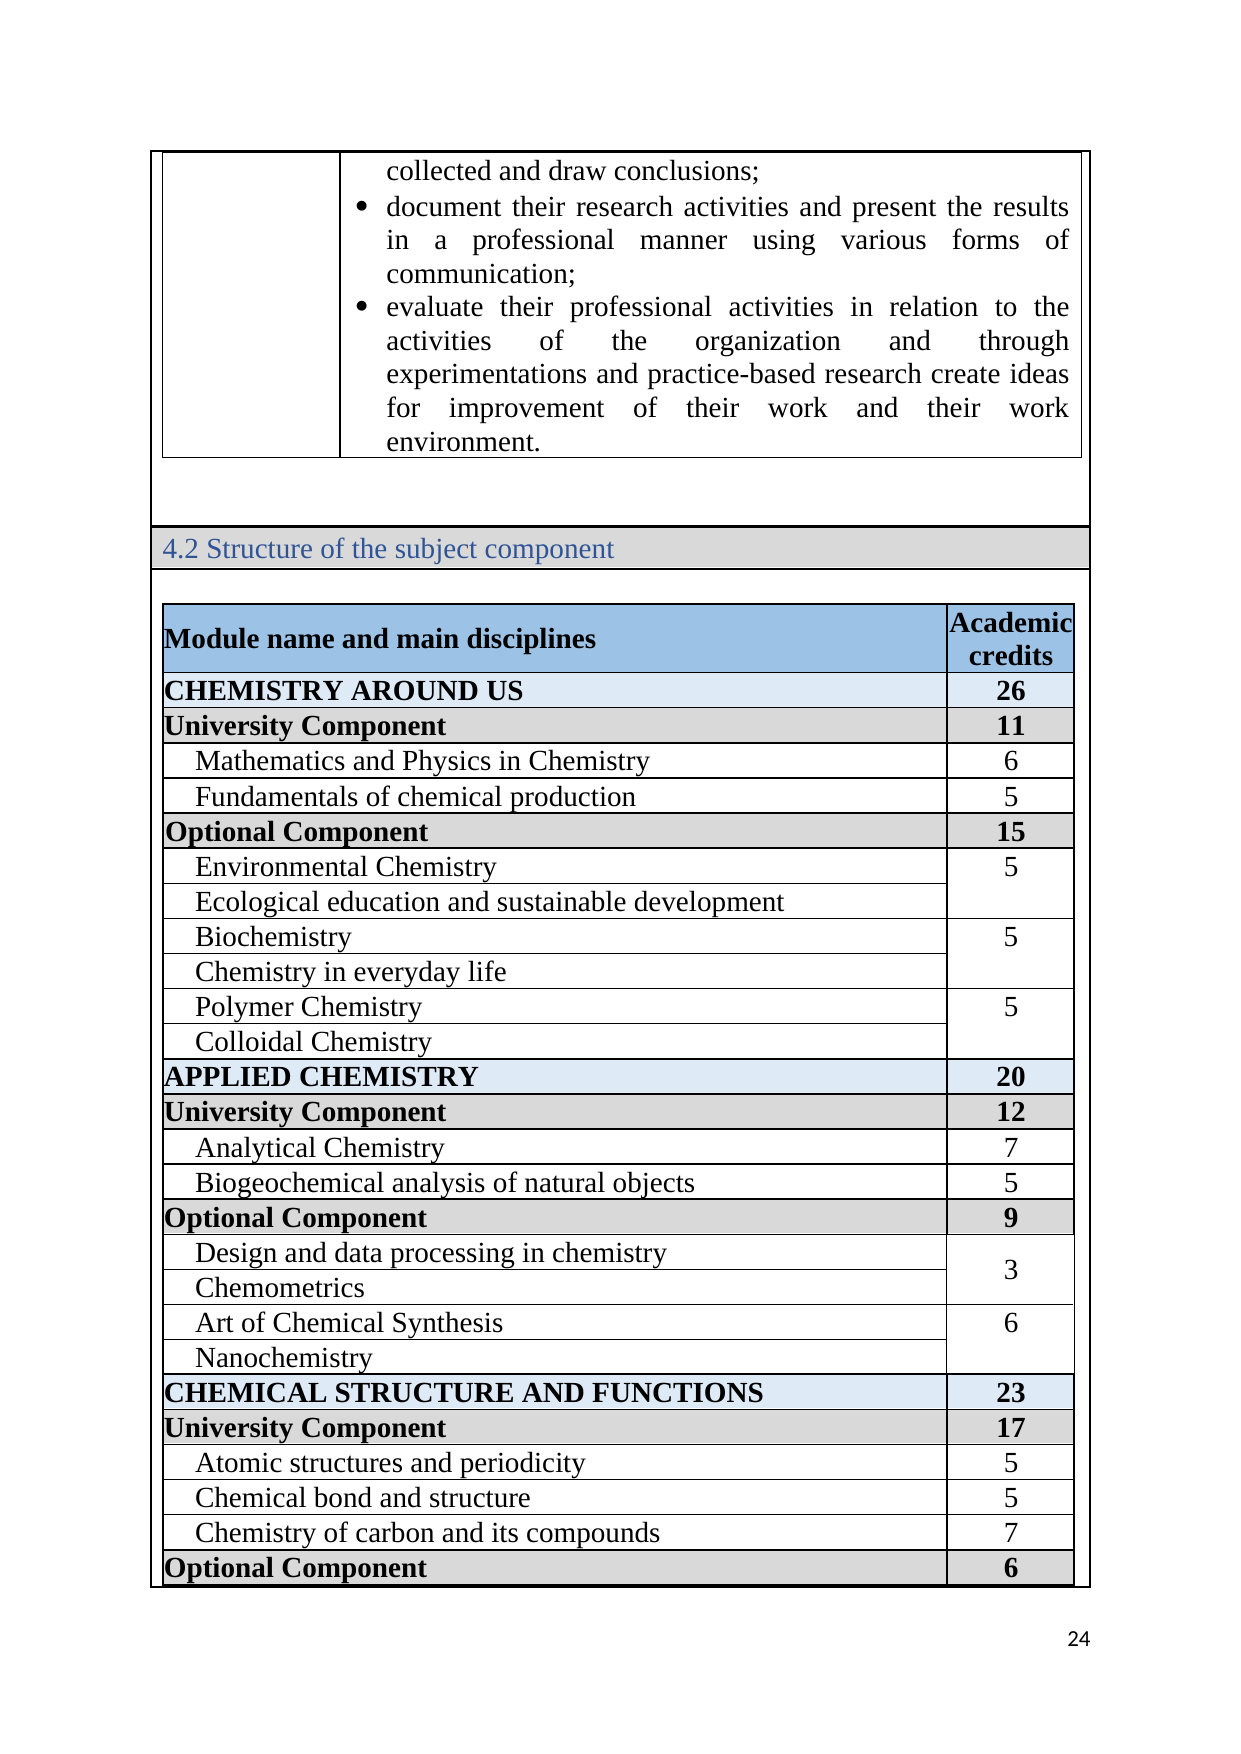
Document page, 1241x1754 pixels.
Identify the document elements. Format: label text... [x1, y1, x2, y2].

table_cell [152, 570, 1089, 1586]
table_cell 4.2 Structure of the subject component [152, 528, 1089, 567]
